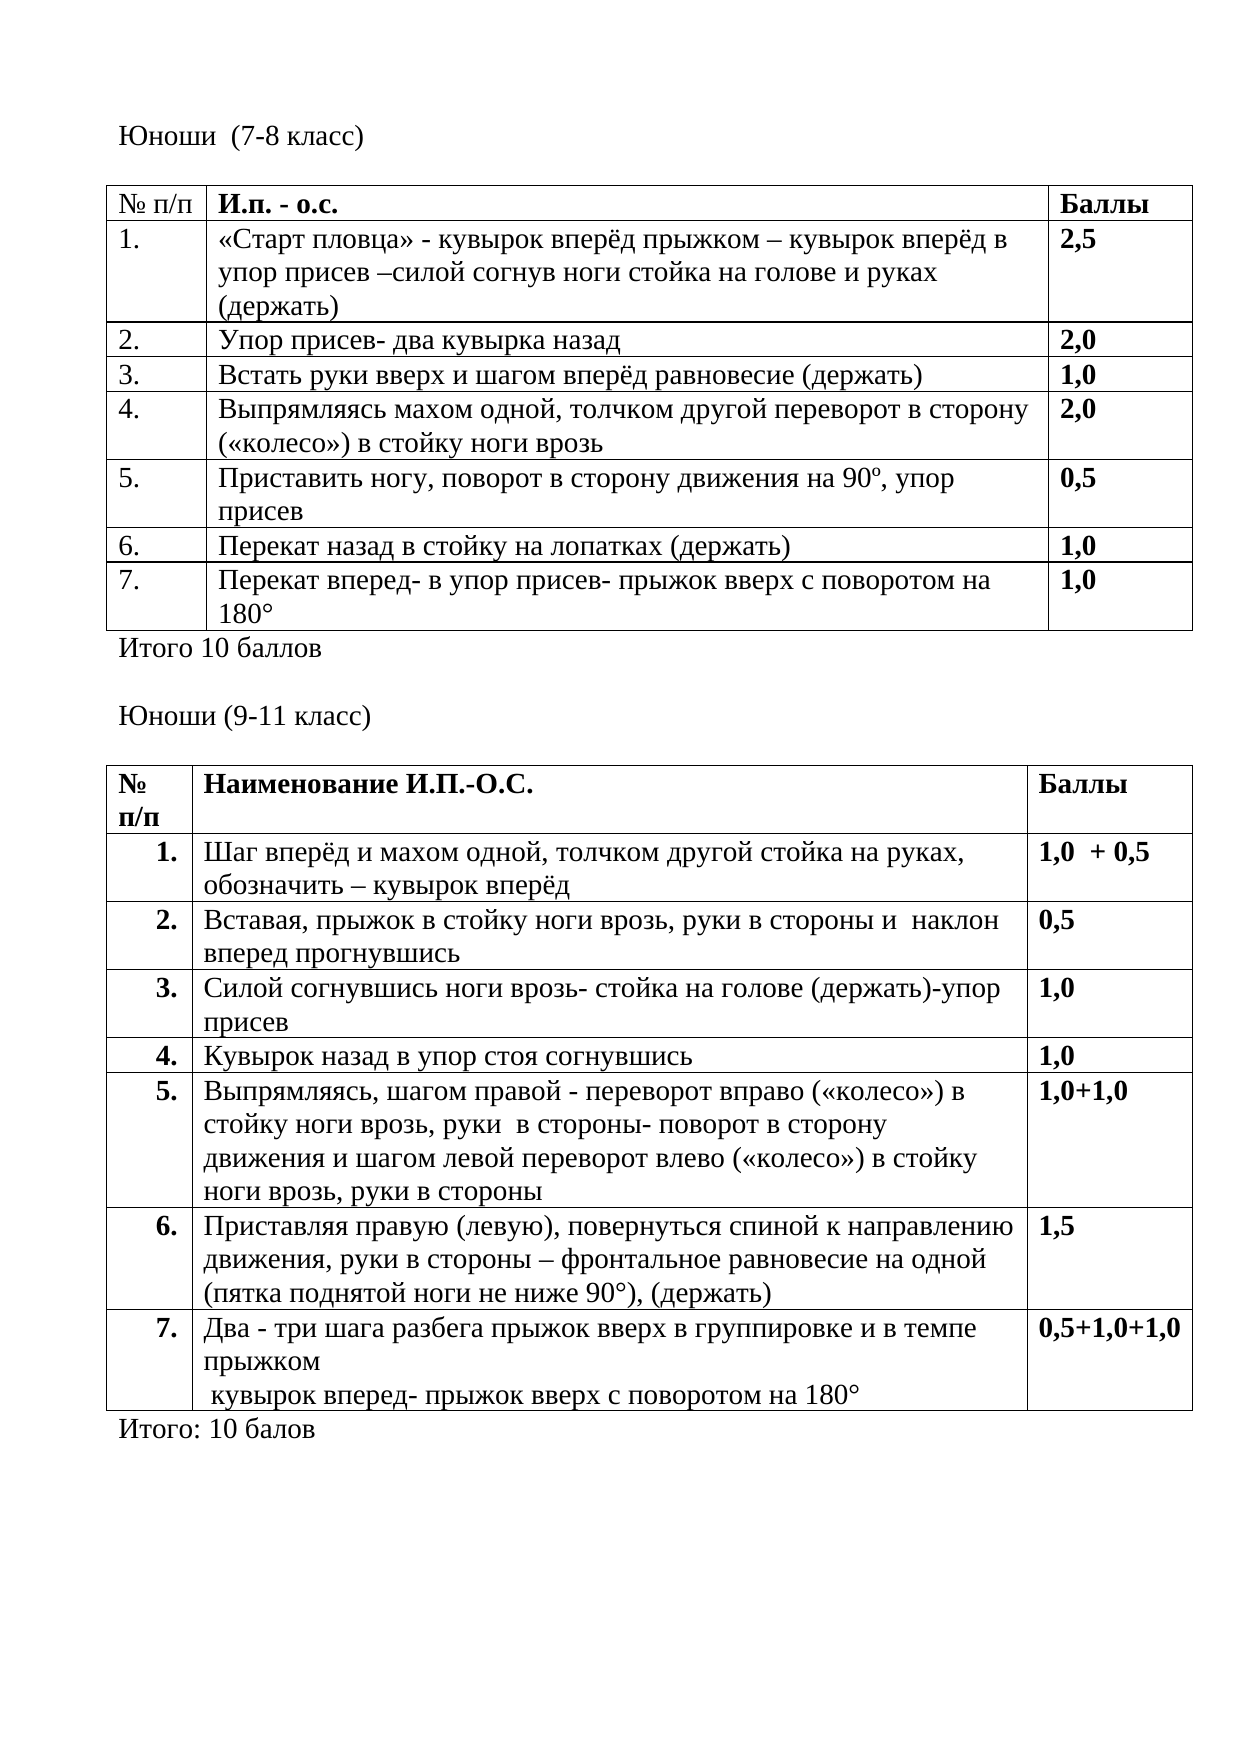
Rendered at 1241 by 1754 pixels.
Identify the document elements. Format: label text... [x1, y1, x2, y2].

table_cell 0,5 [1049, 460, 1192, 527]
table_header И.п. - о.с. [207, 186, 1048, 220]
table_cell Приставить ногу, поворот в сторону движения на 90º, упор присев [207, 460, 1048, 527]
table_cell 1,0 [1049, 528, 1192, 561]
table_cell [107, 563, 206, 629]
table_cell [107, 1208, 192, 1309]
table_cell [107, 970, 192, 1037]
table_cell Перекат назад в стойку на лопатках (держать) [207, 528, 1048, 561]
text Юноши (9-11 класс) [118, 698, 1181, 731]
table_cell Кувырок назад в упор стоя согнувшись [193, 1038, 1027, 1072]
table_cell Встать руки вверх и шагом вперёд равновесие (держать) [207, 357, 1048, 391]
table_cell Вставая, прыжок в стойку ноги врозь, руки в стороны и наклон вперед прогнувшись [193, 902, 1027, 969]
table_cell 1,0+1,0 [1028, 1073, 1192, 1207]
table_cell [107, 1073, 192, 1207]
table_cell [107, 902, 192, 969]
table_cell [107, 460, 206, 527]
table_cell [107, 221, 206, 321]
table_cell Перекат вперед- в упор присев- прыжок вверх с поворотом на 180° [207, 563, 1048, 629]
table_cell [107, 834, 192, 901]
table_cell Силой согнувшись ноги врозь- стойка на голове (держать)-упор присев [193, 970, 1027, 1037]
table_cell [107, 323, 206, 356]
table_cell Два - три шага разбега прыжок вверх в группировке и в темпе прыжком кувырок вперед- прыжок вверх с поворотом на 180° [193, 1310, 1027, 1410]
table_header Баллы [1028, 766, 1192, 833]
table_cell 1,0 [1049, 357, 1192, 391]
table_cell 0,5+1,0+1,0 [1028, 1310, 1192, 1410]
table_cell 1,0 [1049, 563, 1192, 629]
table_header Баллы [1049, 186, 1192, 220]
table_header № п/п [107, 186, 206, 220]
text Итого 10 баллов [118, 631, 1181, 664]
table_cell Приставляя правую (левую), повернуться спиной к направлению движения, руки в стороны – фронтальное равновесие на одной (пятка поднятой ноги не ниже 90°), (держать) [193, 1208, 1027, 1309]
table_cell [107, 357, 206, 391]
table_cell 1,5 [1028, 1208, 1192, 1309]
table_cell 1,0 [1028, 1038, 1192, 1072]
table_cell «Старт пловца» - кувырок вперёд прыжком – кувырок вперёд в упор присев –силой согнув ноги стойка на голове и руках (держать) [207, 221, 1048, 321]
table_cell Упор присев- два кувырка назад [207, 323, 1048, 356]
table_cell Выпрямляясь, шагом правой - переворот вправо («колесо») в стойку ноги врозь, руки в стороны- поворот в сторону движения и шагом левой переворот влево («колесо») в стойку ноги врозь, руки в стороны [193, 1073, 1027, 1207]
table_cell Выпрямляясь махом одной, толчком другой переворот в сторону («колесо») в стойку ноги врозь [207, 392, 1048, 459]
table_header № п/п [107, 766, 192, 833]
table_cell Шаг вперёд и махом одной, толчком другой стойка на руках, обозначить – кувырок вперёд [193, 834, 1027, 901]
table_cell [107, 1310, 192, 1410]
table_cell 2,5 [1049, 221, 1192, 321]
table_cell 1,0 + 0,5 [1028, 834, 1192, 901]
table_header Наименование И.П.-О.С. [193, 766, 1027, 833]
table_cell 2,0 [1049, 323, 1192, 356]
text Итого: 10 балов [118, 1411, 1181, 1445]
table_cell 0,5 [1028, 902, 1192, 969]
table_cell [107, 1038, 192, 1072]
text Юноши (7-8 класс) [118, 118, 1181, 152]
table_cell 2,0 [1049, 392, 1192, 459]
table_cell 1,0 [1028, 970, 1192, 1037]
table_cell [107, 392, 206, 459]
table_cell [107, 528, 206, 561]
